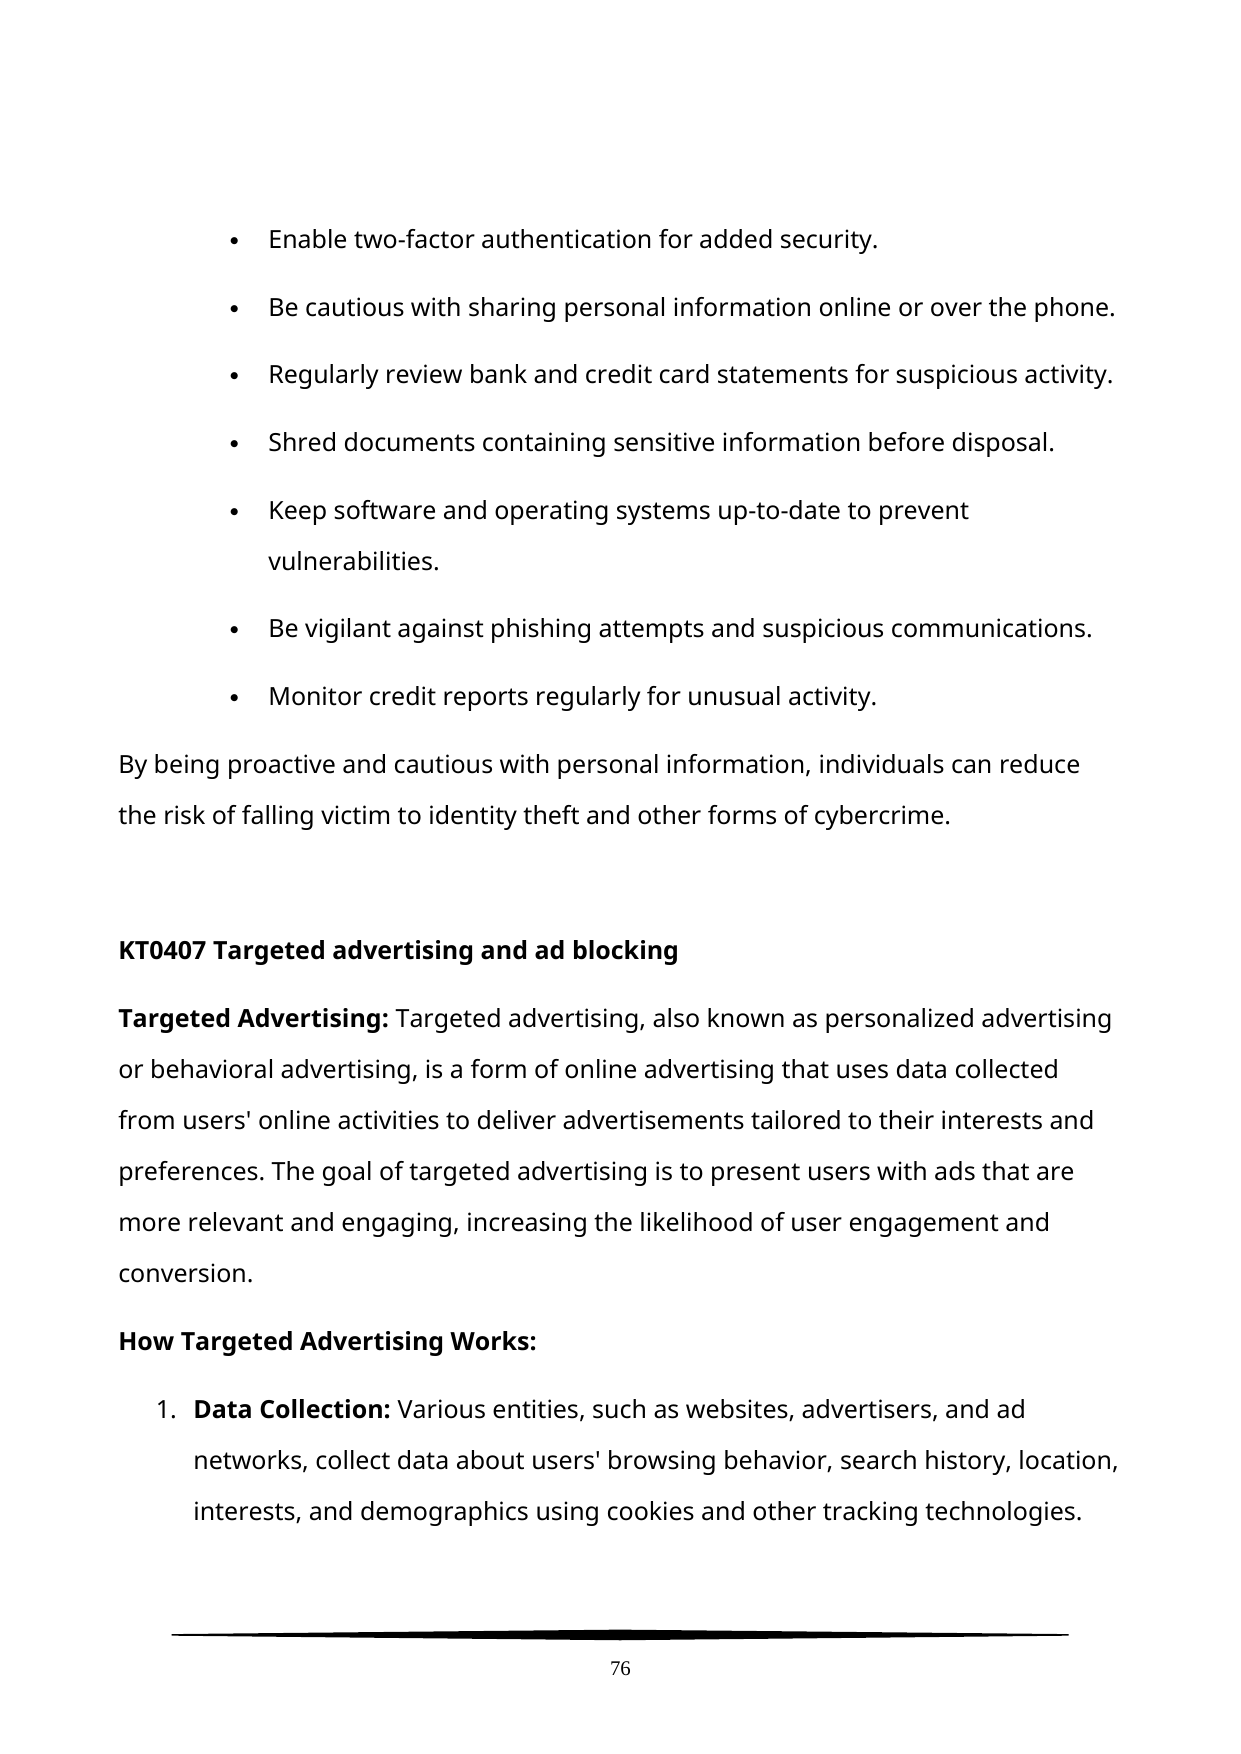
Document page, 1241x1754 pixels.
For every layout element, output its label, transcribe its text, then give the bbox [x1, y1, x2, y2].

text KT0407 Targeted advertising and ad blocking [118, 933, 1122, 967]
list Keep software and operating systems up-to-date to prevent vulnerabilities. [231, 492, 1122, 577]
list Be cautious with sharing personal information online or over the phone. [231, 289, 1122, 323]
text Targeted Advertising: Targeted advertising, also known as personalized advertising or behavioral advertising, is a form of online advertising that uses data collected from users' online activities to deliver advertisements tailored to their interests and preferences. The goal of targeted advertising is to present users with ads that are more relevant and engaging, increasing the likelihood of user engagement and conversion. [118, 1001, 1122, 1290]
text By being proactive and cautious with personal information, individuals can reduce the risk of falling victim to identity theft and other forms of cybercrime. [118, 747, 1122, 832]
list Monitor credit reports regularly for unusual activity. [231, 679, 1122, 713]
list Be vigilant against phishing attempts and suspicious communications. [231, 611, 1122, 645]
list Data Collection: Various entities, such as websites, advertisers, and ad networks, collect data about users' browsing behavior, search history, location, interests, and demographics using cookies and other tracking technologies. [156, 1391, 1122, 1527]
list Shred documents containing sensitive information before disposal. [231, 425, 1122, 459]
list Regularly review bank and credit card statements for suspicious activity. [231, 357, 1122, 391]
text How Targeted Advertising Works: [118, 1324, 1122, 1358]
list Enable two-factor authentication for added security. [231, 222, 1122, 256]
